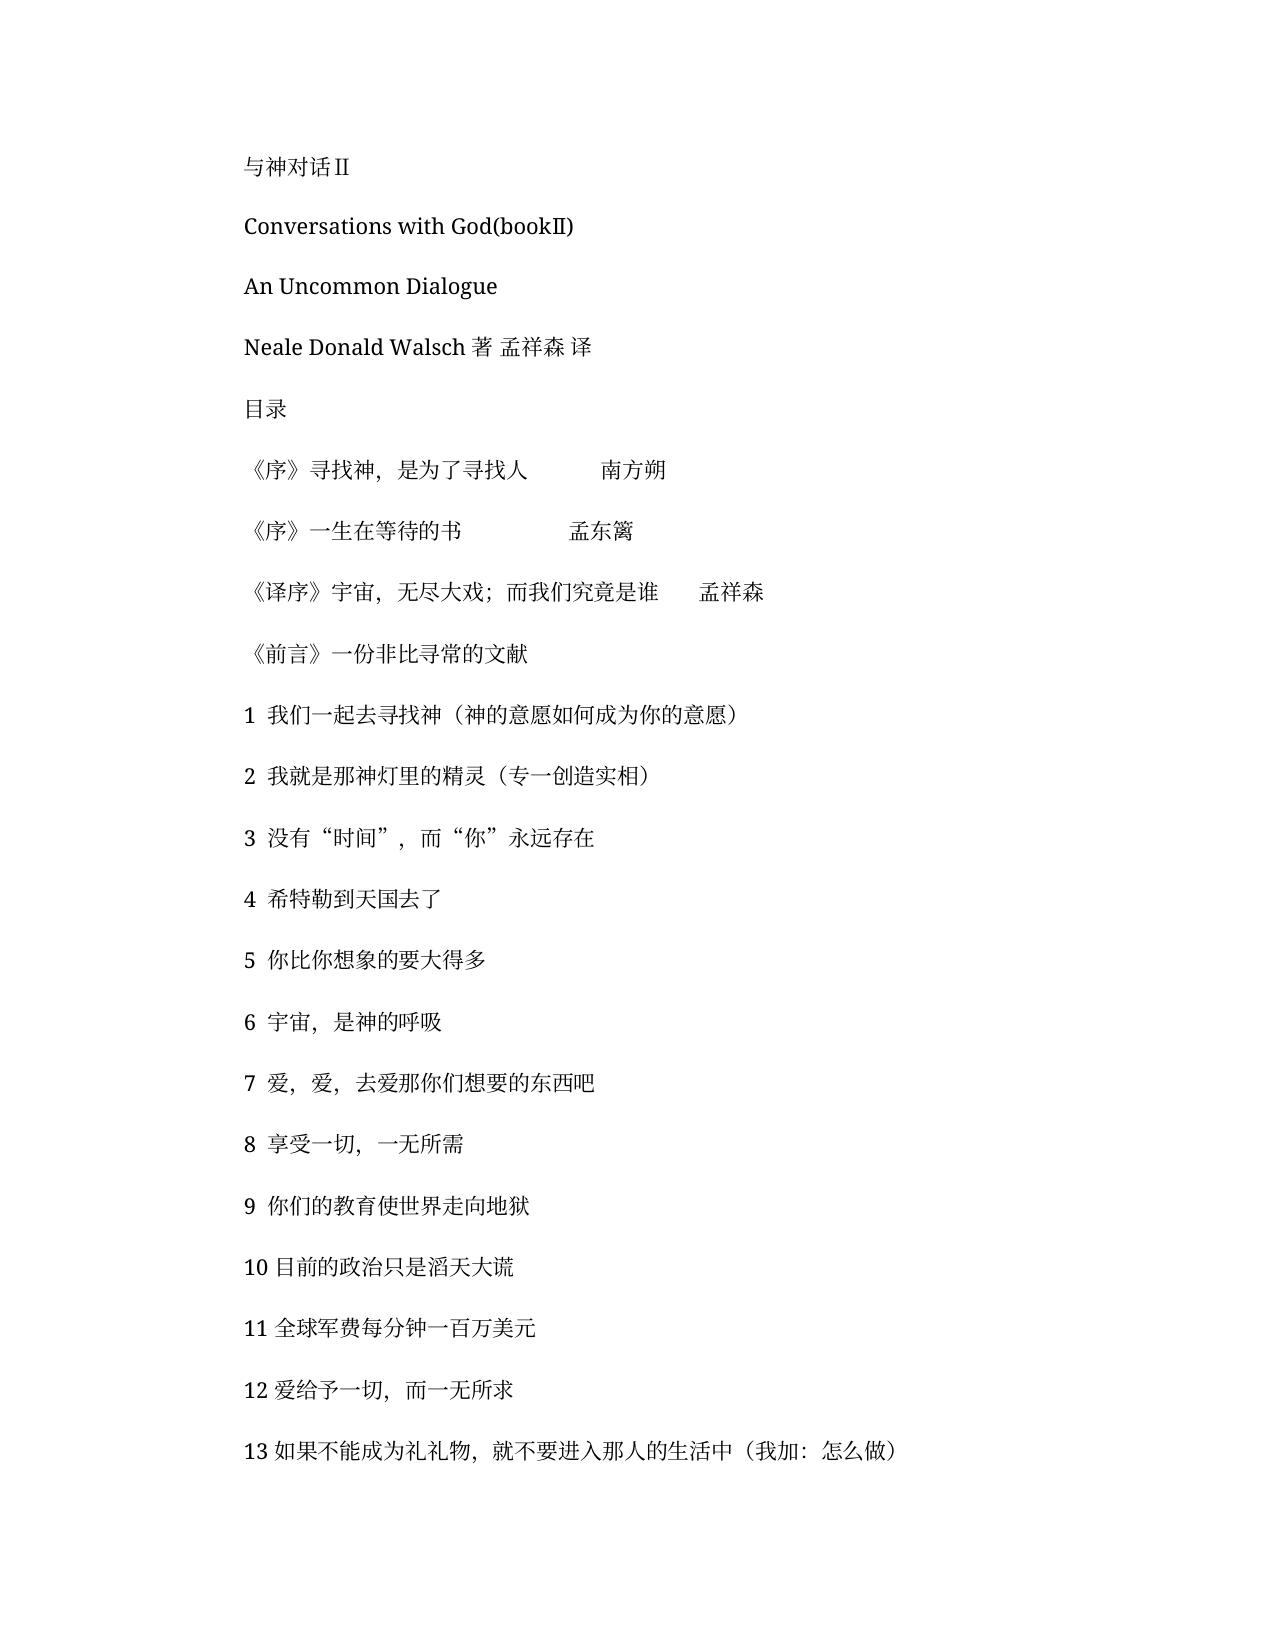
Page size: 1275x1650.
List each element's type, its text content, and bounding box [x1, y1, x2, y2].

text 1 我们一起去寻找神（神的意愿如何成为你的意愿） [200, 698, 1075, 729]
text Neale Donald Walsch 著 孟祥森 译 [200, 330, 1075, 362]
text 《序》一生在等待的书 孟东篱 [200, 514, 1075, 546]
text 《序》寻找神，是为了寻找人 南方朔 [200, 453, 1075, 484]
text 与神对话Ⅱ [200, 150, 1075, 181]
text 目录 [200, 392, 1075, 423]
text An Uncommon Dialogue [200, 271, 1075, 301]
text 2 我就是那神灯里的精灵（专一创造实相） [200, 759, 1075, 791]
text 11 全球军费每分钟一百万美元 [200, 1312, 1075, 1343]
text 《译序》宇宙，无尽大戏；而我们究竟是谁 孟祥森 [200, 576, 1075, 607]
text 9 你们的教育使世界走向地狱 [200, 1189, 1075, 1220]
text Conversations with God(bookⅡ) [200, 211, 1075, 241]
text 12 爱给予一切，而一无所求 [200, 1373, 1075, 1404]
text 8 享受一切，一无所需 [200, 1127, 1075, 1159]
text 13 如果不能成为礼礼物，就不要进入那人的生活中（我加：怎么做） [200, 1434, 1075, 1466]
text 6 宇宙，是神的呼吸 [200, 1005, 1075, 1036]
text 10 目前的政治只是滔天大谎 [200, 1250, 1075, 1282]
text 《前言》一份非比寻常的文献 [200, 637, 1075, 668]
text 4 希特勒到天国去了 [200, 882, 1075, 914]
text 3 没有“时间”，而“你”永远存在 [200, 821, 1075, 852]
text 5 你比你想象的要大得多 [200, 943, 1075, 975]
text 7 爱，爱，去爱那你们想要的东西吧 [200, 1066, 1075, 1098]
